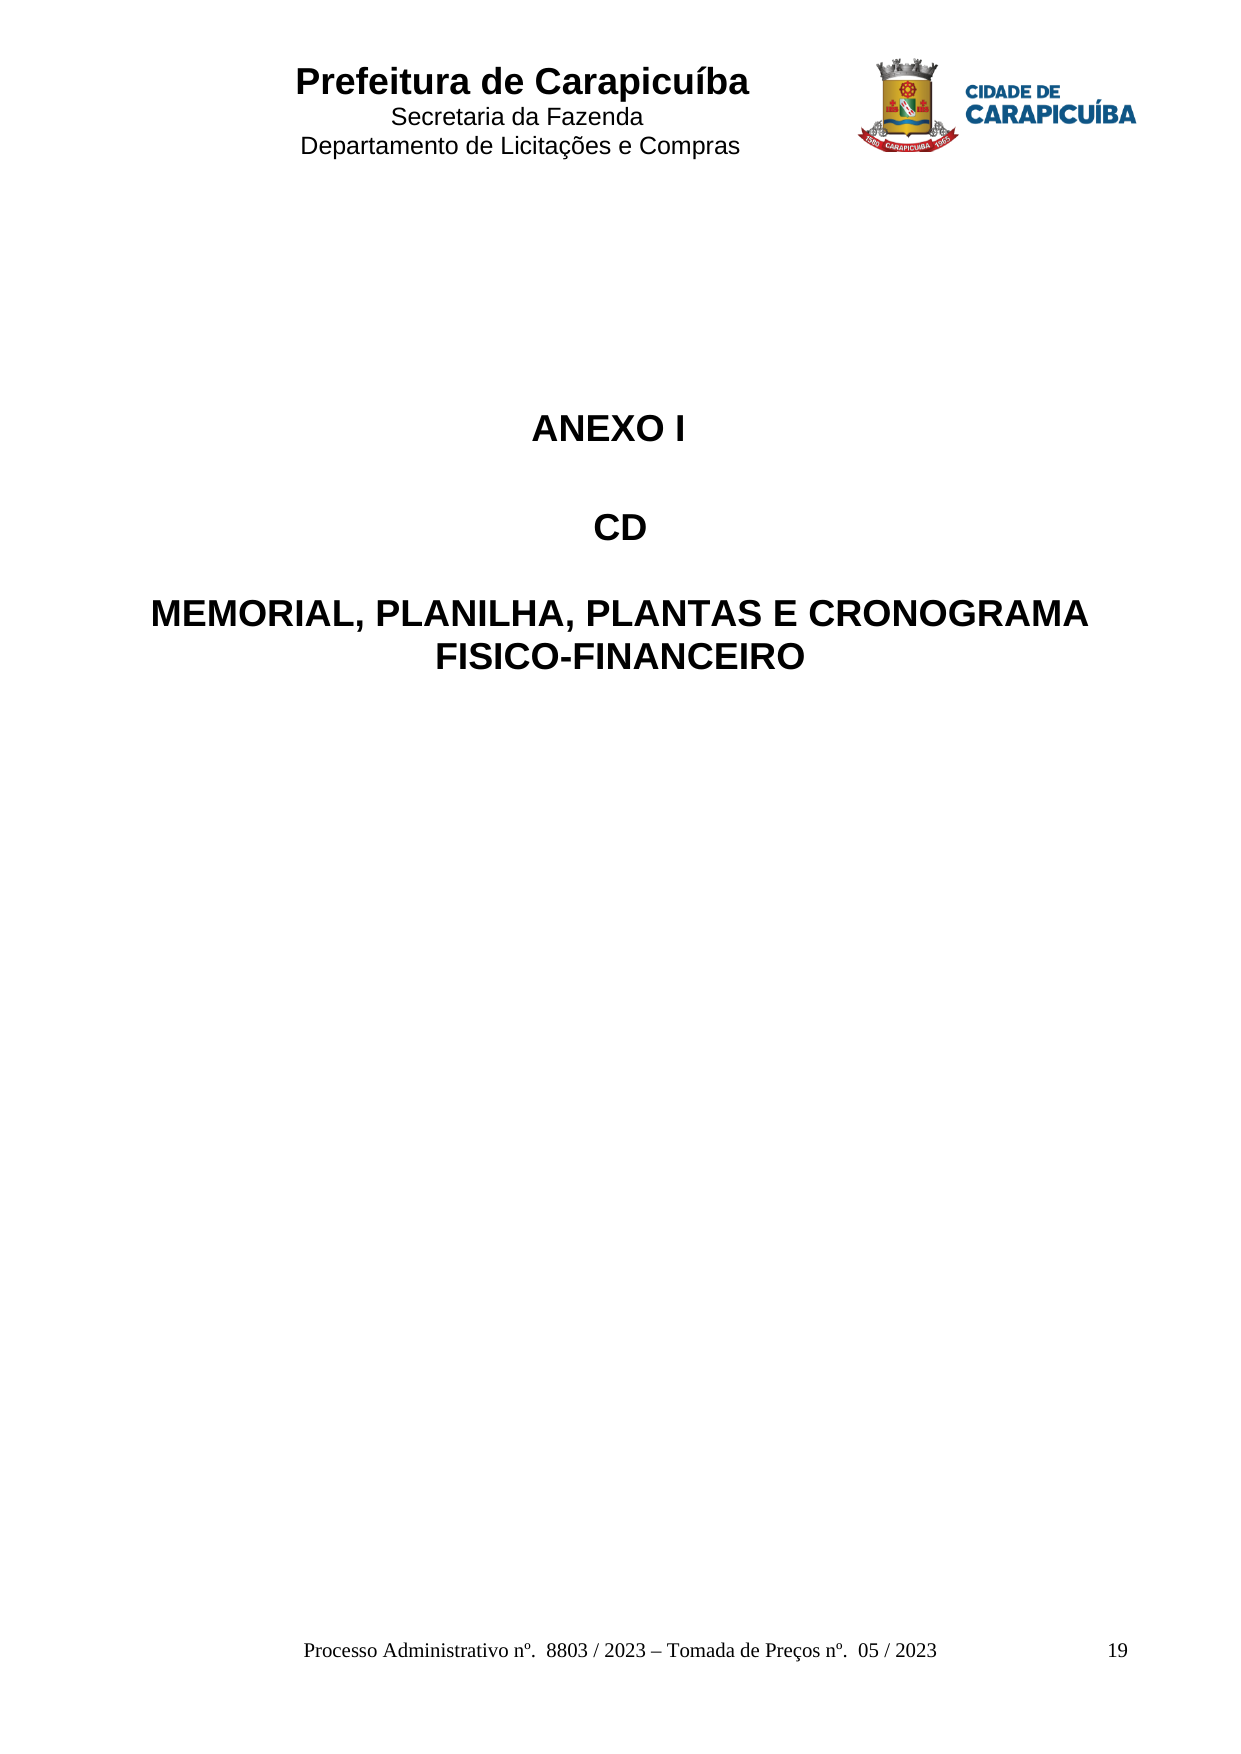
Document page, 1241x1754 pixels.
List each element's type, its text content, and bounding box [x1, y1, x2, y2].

text CD [112, 505, 1128, 548]
picture [857, 57, 1139, 152]
text ANEXO I [112, 406, 1104, 449]
text MEMORIAL, PLANILHA, PLANTAS E CRONOGRAMA FISICO-FINANCEIRO [112, 591, 1128, 677]
